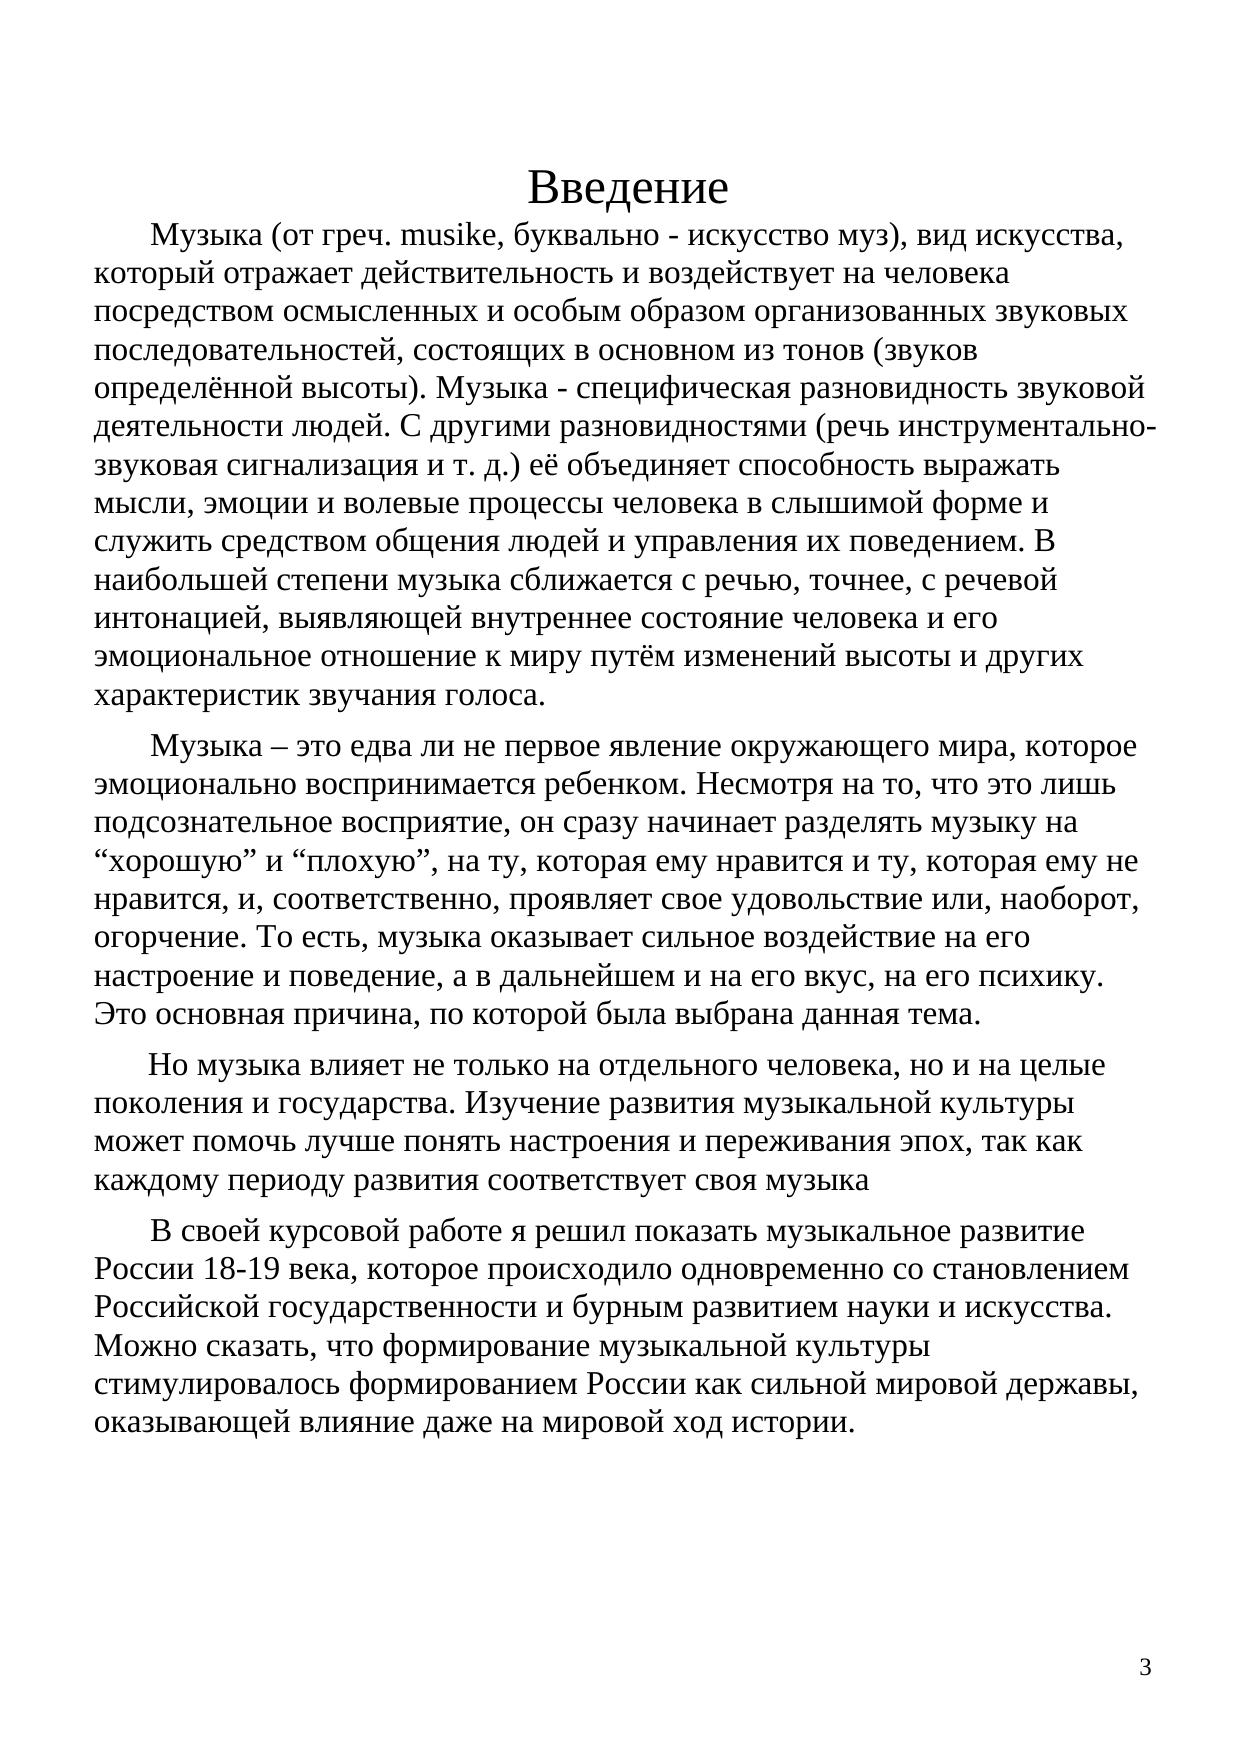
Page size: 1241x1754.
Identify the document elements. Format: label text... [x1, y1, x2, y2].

text Но музыка влияет не только на отдельного человека, но и на целые поколения и государства. Изучение развития музыкальной культуры может помочь лучше понять настроения и переживания эпох, так как каждому периоду развития соответствует своя музыка [94, 1044, 1162, 1197]
text В своей курсовой работе я решил показать музыкальное развитие России 18-19 века, которое происходило одновременно со становлением Российской государственности и бурным развитием науки и искусства. Можно сказать, что формирование музыкальной культуры стимулировалось формированием России как сильной мировой державы, оказывающей влияние даже на мировой ход истории. [94, 1210, 1162, 1440]
text Музыка (от греч. musikе, буквально - искусство муз), вид искусства, который отражает действительность и воздействует на человека посредством осмысленных и особым образом организованных звуковых последовательностей, состоящих в основном из тонов (звуков определённой высоты). Музыка - специфическая разновидность звуковой деятельности людей. С другими разновидностями (речь инструментально-звуковая сигнализация и т. д.) её объединяет способность выражать мысли, эмоции и волевые процессы человека в слышимой форме и служить средством общения людей и управления их поведением. В наибольшей степени музыка сближается с речью, точнее, с речевой интонацией, выявляющей внутреннее состояние человека и его эмоциональное отношение к миру путём изменений высоты и других характеристик звучания голоса. [94, 214, 1162, 712]
text Музыка – это едва ли не первое явление окружающего мира, которое эмоционально воспринимается ребенком. Несмотря на то, что это лишь подсознательное восприятие, он сразу начинает разделять музыку на “хорошую” и “плохую”, на ту, которая ему нравится и ту, которая ему не нравится, и, соответственно, проявляет свое удовольствие или, наоборот, огорчение. То есть, музыка оказывает сильное воздействие на его настроение и поведение, а в дальнейшем и на его вкус, на его психику. Это основная причина, по которой была выбрана данная тема. [94, 725, 1162, 1031]
subtitle Введение [94, 156, 1162, 214]
